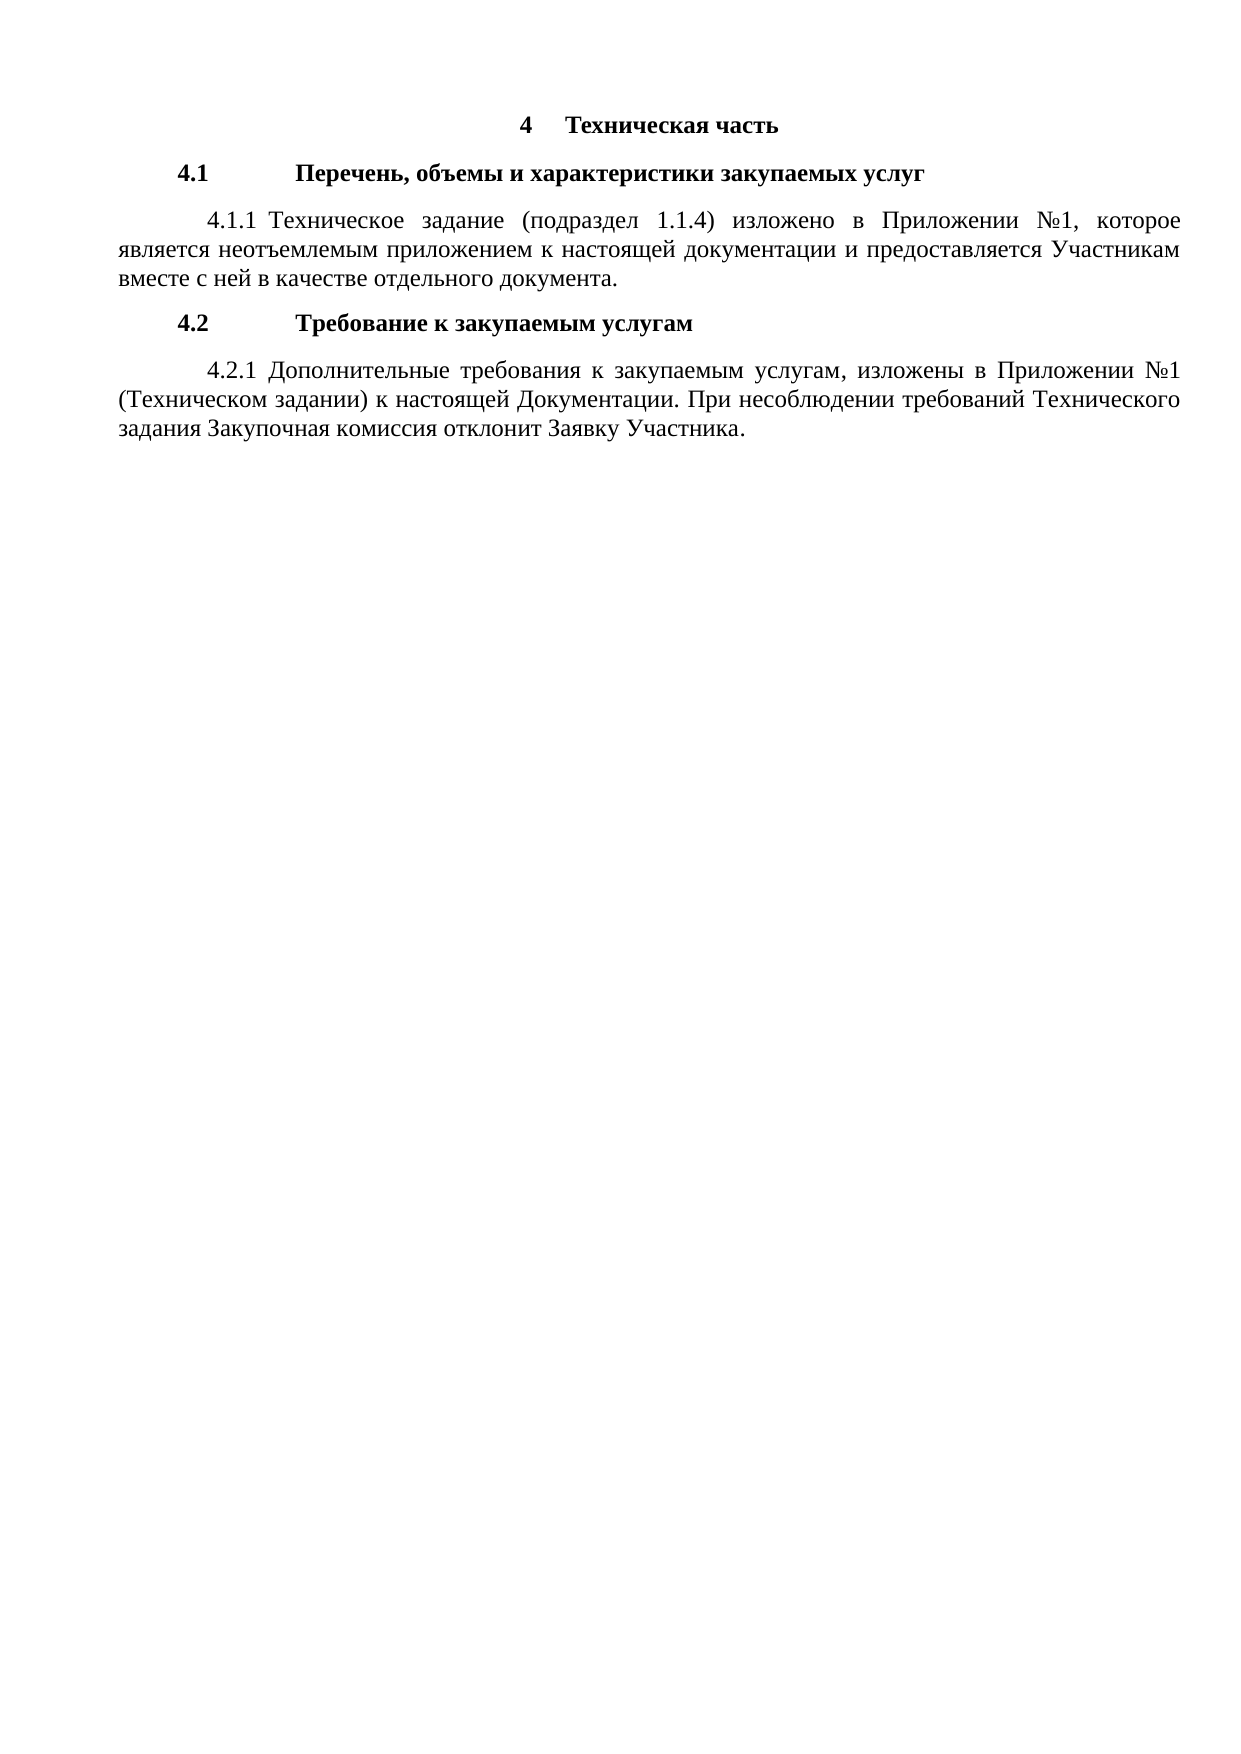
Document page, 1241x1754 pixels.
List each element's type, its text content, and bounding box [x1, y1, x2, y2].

subtitle Дополнительные требования к закупаемым услугам, изложены в Приложении №1 (Техническом задании) к настоящей Документации. При несоблюдении требований Технического задания Закупочная комиссия отклонит Заявку Участника. [118, 355, 1181, 442]
subtitle Требование к закупаемым услугам [177, 308, 1181, 337]
subtitle Техническое задание (подраздел 1.1.4) изложено в Приложении №1, которое является неотъемлемым приложением к настоящей документации и предоставляется Участникам вместе с ней в качестве отдельного документа. [118, 206, 1181, 292]
subtitle Техническая часть [117, 110, 1181, 139]
subtitle Перечень, объемы и характеристики закупаемых услуг [177, 158, 1181, 187]
